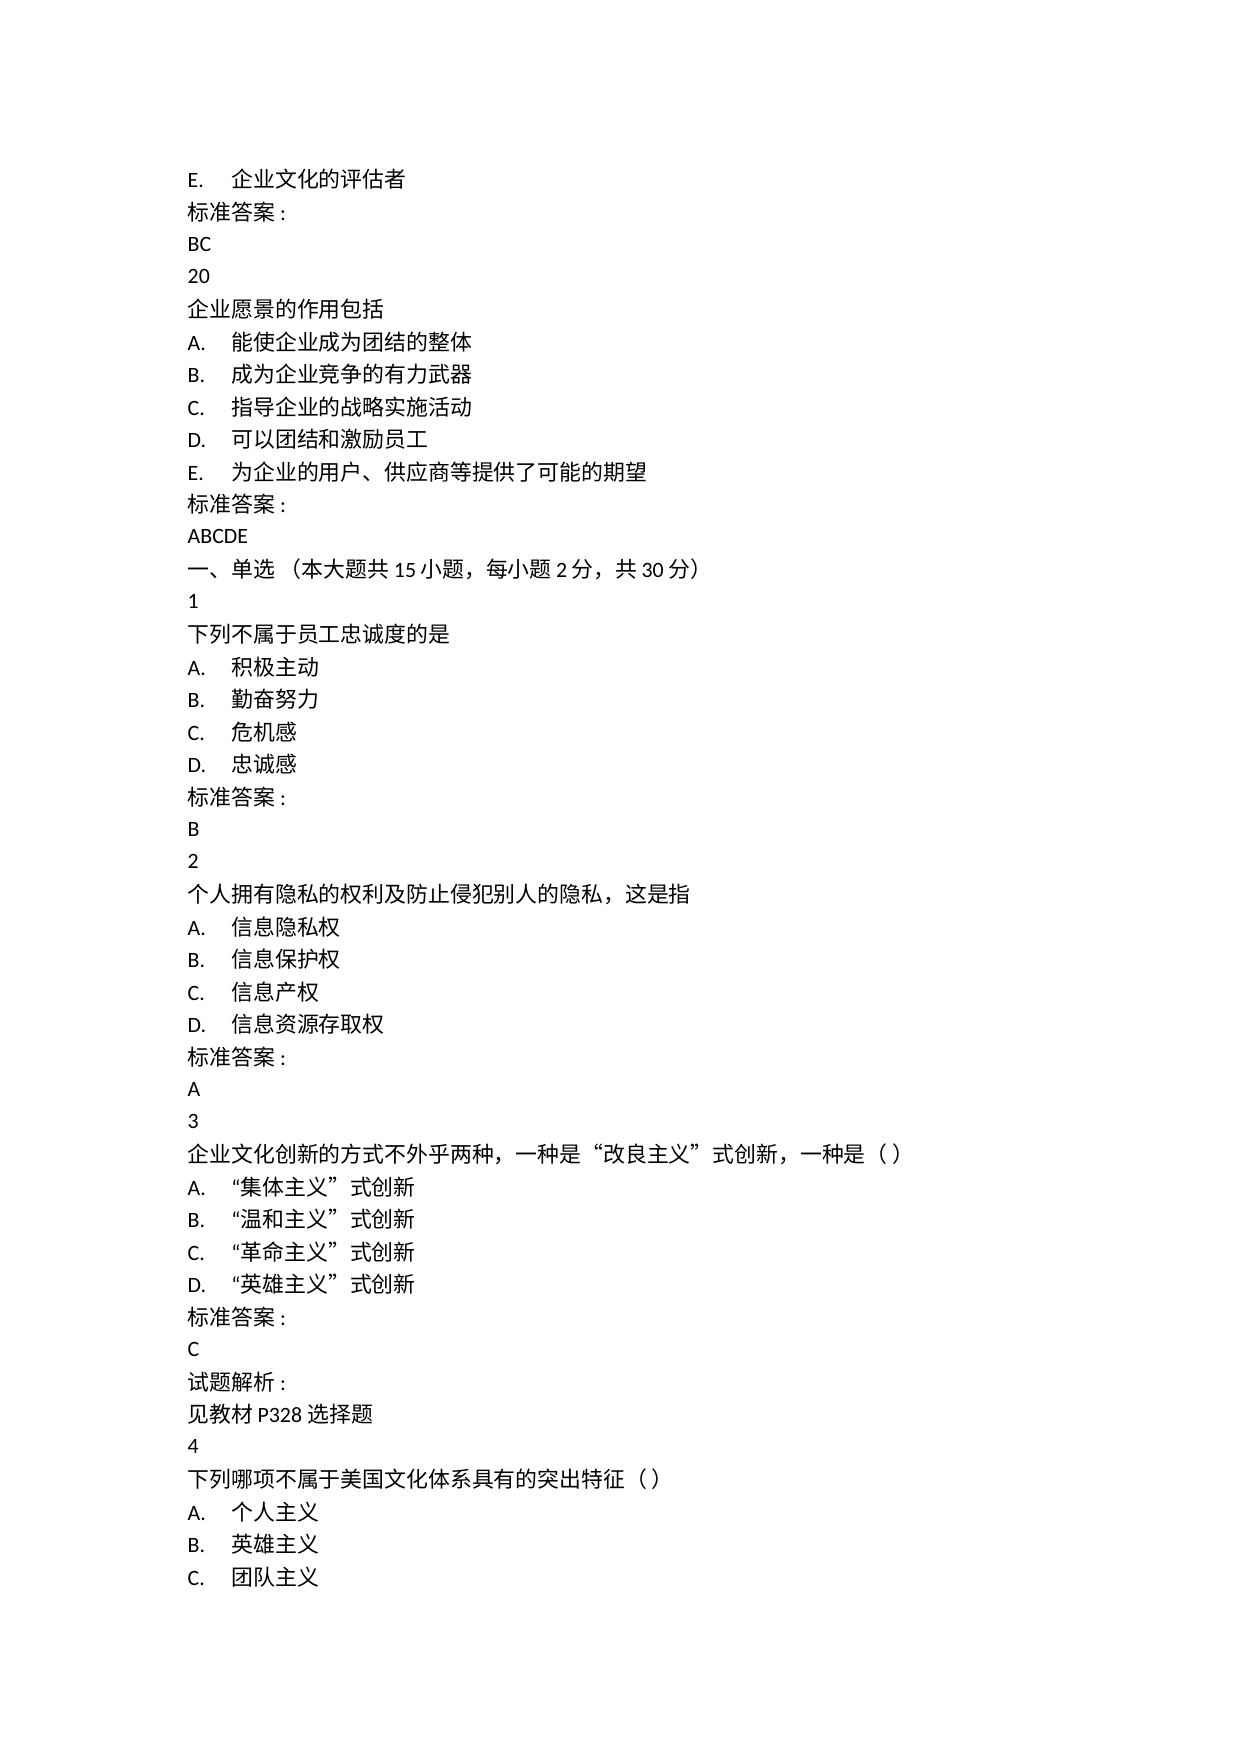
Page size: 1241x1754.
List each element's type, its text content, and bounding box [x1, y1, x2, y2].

list D. “英雄主义”式创新 [187, 1267, 1053, 1299]
list 下列哪项不属于美国文化体系具有的突出特征（ ） [187, 1462, 1053, 1494]
list 试题解析 : [187, 1364, 1053, 1397]
list B. 成为企业竞争的有力武器 [187, 357, 1053, 389]
list ABCDE [187, 519, 1053, 552]
list 20 [187, 259, 1053, 292]
list A [187, 1072, 1053, 1104]
list C [187, 1332, 1053, 1364]
list 标准答案 : [187, 194, 1053, 227]
list D. 信息资源存取权 [187, 1007, 1053, 1039]
list B [187, 812, 1053, 844]
list A. 个人主义 [187, 1494, 1053, 1527]
list B. 英雄主义 [187, 1527, 1053, 1559]
list 标准答案 : [187, 1039, 1053, 1072]
list C. 危机感 [187, 714, 1053, 747]
list C. 指导企业的战略实施活动 [187, 389, 1053, 422]
list B. “温和主义”式创新 [187, 1202, 1053, 1234]
list 见教材P328 选择题 [187, 1397, 1053, 1429]
list B. 信息保护权 [187, 942, 1053, 974]
list 标准答案 : [187, 1299, 1053, 1332]
list C. “革命主义”式创新 [187, 1234, 1053, 1267]
list 标准答案 : [187, 779, 1053, 812]
list A. 积极主动 [187, 649, 1053, 682]
list 企业愿景的作用包括 [187, 292, 1053, 324]
list A. 能使企业成为团结的整体 [187, 324, 1053, 357]
list 4 [187, 1429, 1053, 1462]
list E. 为企业的用户、供应商等提供了可能的期望 [187, 454, 1053, 487]
list C. 信息产权 [187, 974, 1053, 1007]
list D. 可以团结和激励员工 [187, 422, 1053, 454]
list E. 企业文化的评估者 [187, 162, 1053, 194]
list 2 [187, 844, 1053, 877]
list A. 信息隐私权 [187, 909, 1053, 942]
list 个人拥有隐私的权利及防止侵犯别人的隐私，这是指 [187, 877, 1053, 909]
list 下列不属于员工忠诚度的是 [187, 617, 1053, 649]
list 1 [187, 584, 1053, 617]
list B. 勤奋努力 [187, 682, 1053, 714]
list 一、单选 （本大题共15小题，每小题2分，共30分） [187, 552, 1053, 584]
list BC [187, 227, 1053, 259]
list D. 忠诚感 [187, 747, 1053, 779]
list A. “集体主义”式创新 [187, 1169, 1053, 1202]
list 标准答案 : [187, 487, 1053, 519]
list C. 团队主义 [187, 1559, 1053, 1592]
list 企业文化创新的方式不外乎两种，一种是“改良主义”式创新，一种是（ ） [187, 1137, 1053, 1169]
list 3 [187, 1104, 1053, 1137]
